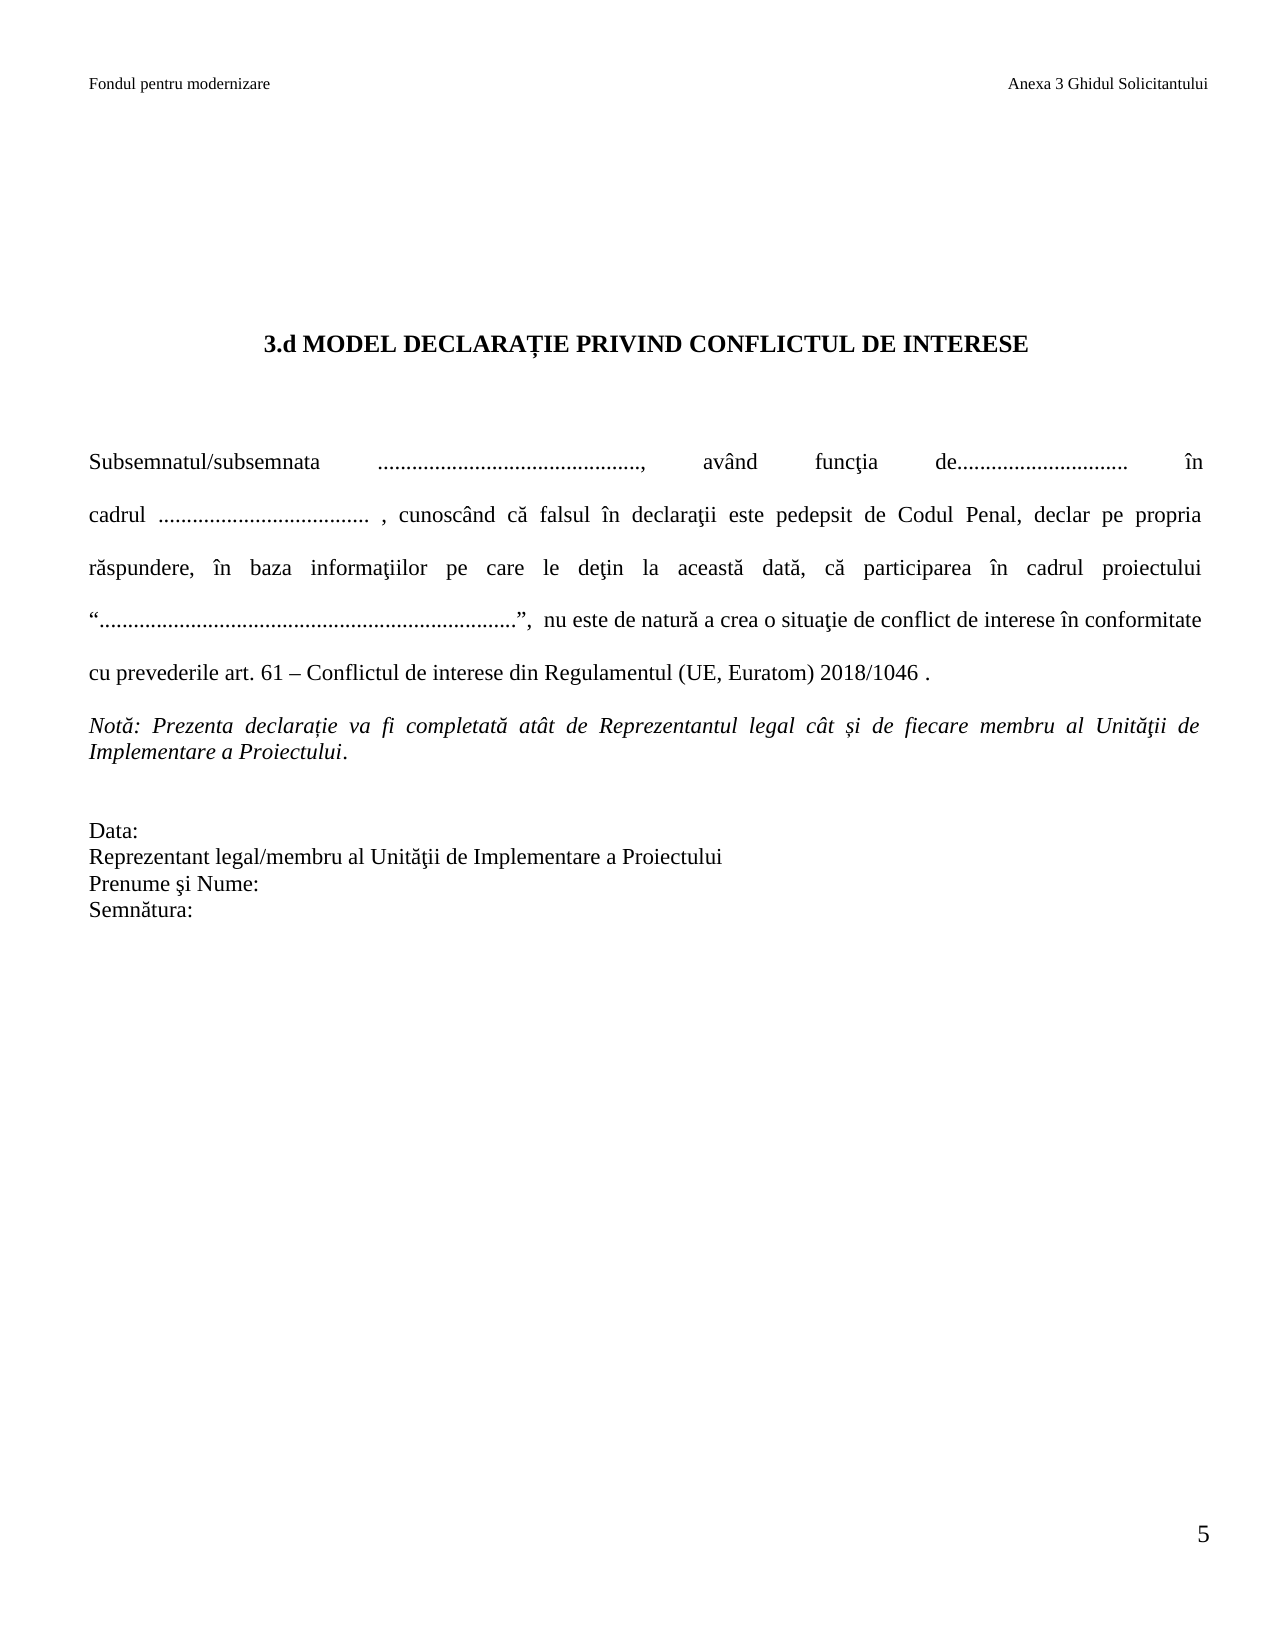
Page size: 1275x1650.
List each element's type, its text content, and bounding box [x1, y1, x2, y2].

text Prenume şi Nume: [89, 870, 1204, 896]
text Data: [89, 817, 1204, 843]
text Subsemnatul/subsemnata .............................................., având funcţia de.............................. în cadrul ..................................... , cunoscând că falsul în declaraţii este pedepsit de Codul Penal, declar pe propria răspundere, în baza informaţiilor pe care le deţin la această dată, că participarea în cadrul proiectului “.........................................................................”, nu este de natură a crea o situaţie de conflict de interese în conformitate cu prevederile art. 61 – Conflictul de interese din Regulamentul (UE, Euratom) 2018/1046 . [89, 448, 1204, 685]
text Semnătura: [89, 896, 1204, 922]
text Notă: Prezenta declarație va fi completată atât de Reprezentantul legal cât și de fiecare membru al Unităţii de Implementare a Proiectului. [89, 712, 1204, 764]
text Reprezentant legal/membru al Unităţii de Implementare a Proiectului [89, 843, 1204, 870]
text 3.d MODEL DECLARAȚIE PRIVIND CONFLICTUL DE INTERESE [89, 329, 1204, 358]
